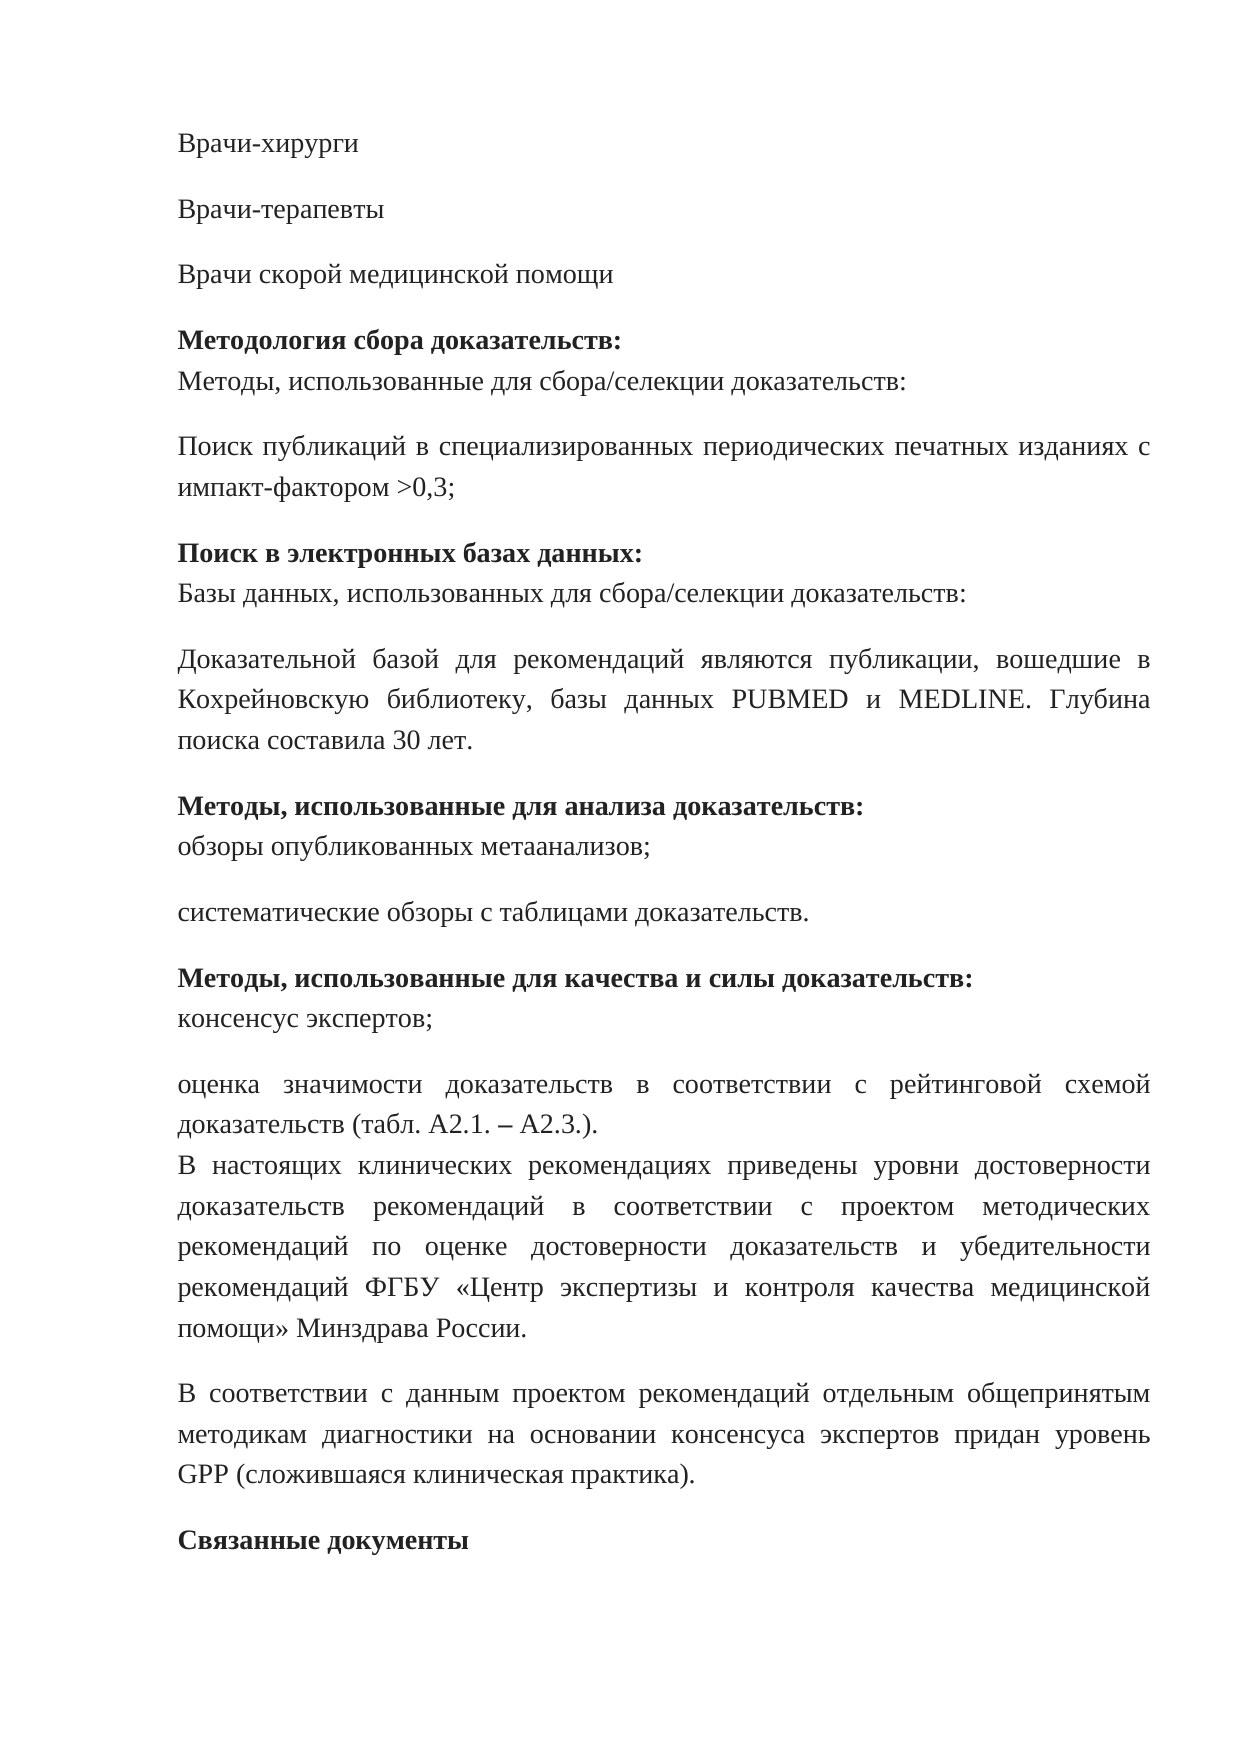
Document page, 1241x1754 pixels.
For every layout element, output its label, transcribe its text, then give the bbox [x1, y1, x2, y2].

text оценка значимости доказательств в соответствии с рейтинговой схемой доказательств (табл. А2.1. – А2.3.). [177, 1059, 1152, 1140]
text Методология сбора доказательств: [177, 315, 1152, 356]
text Врачи скорой медицинской помощи [177, 249, 1152, 290]
text Связанные документы [177, 1515, 1152, 1556]
text Методы, использованные для качества и силы доказательств: [177, 952, 1152, 993]
text Доказательной базой для рекомендаций являются публикации, вошедшие в Кохрейновскую библиотеку, базы данных PUBMED и MEDLINE. Глубина поиска составила 30 лет. [177, 634, 1152, 756]
text Поиск публикаций в специализированных периодических печатных изданиях с импакт-фактором >0,3; [177, 421, 1152, 502]
text В настоящих клинических рекомендациях приведены уровни достоверности доказательств рекомендаций в соответствии с проектом методических рекомендаций по оценке достоверности доказательств и убедительности рекомендаций ФГБУ «Центр экспертизы и контроля качества медицинской помощи» Минздрава России. [177, 1140, 1152, 1343]
text Базы данных, использованных для сбора/селекции доказательств: [177, 568, 1152, 609]
text Врачи-хирурги [177, 118, 1152, 159]
text Методы, использованные для сбора/селекции доказательств: [177, 356, 1152, 396]
text Методы, использованные для анализа доказательств: [177, 781, 1152, 821]
text систематические обзоры с таблицами доказательств. [177, 887, 1152, 927]
text обзоры опубликованных метаанализов; [177, 821, 1152, 862]
text Врачи-терапевты [177, 184, 1152, 224]
text Поиск в электронных базах данных: [177, 527, 1152, 568]
text консенсус экспертов; [177, 993, 1152, 1034]
text В соответствии с данным проектом рекомендаций отдельным общепринятым методикам диагностики на основании консенсуса экспертов придан уровень GPP (сложившаяся клиническая практика). [177, 1368, 1152, 1490]
